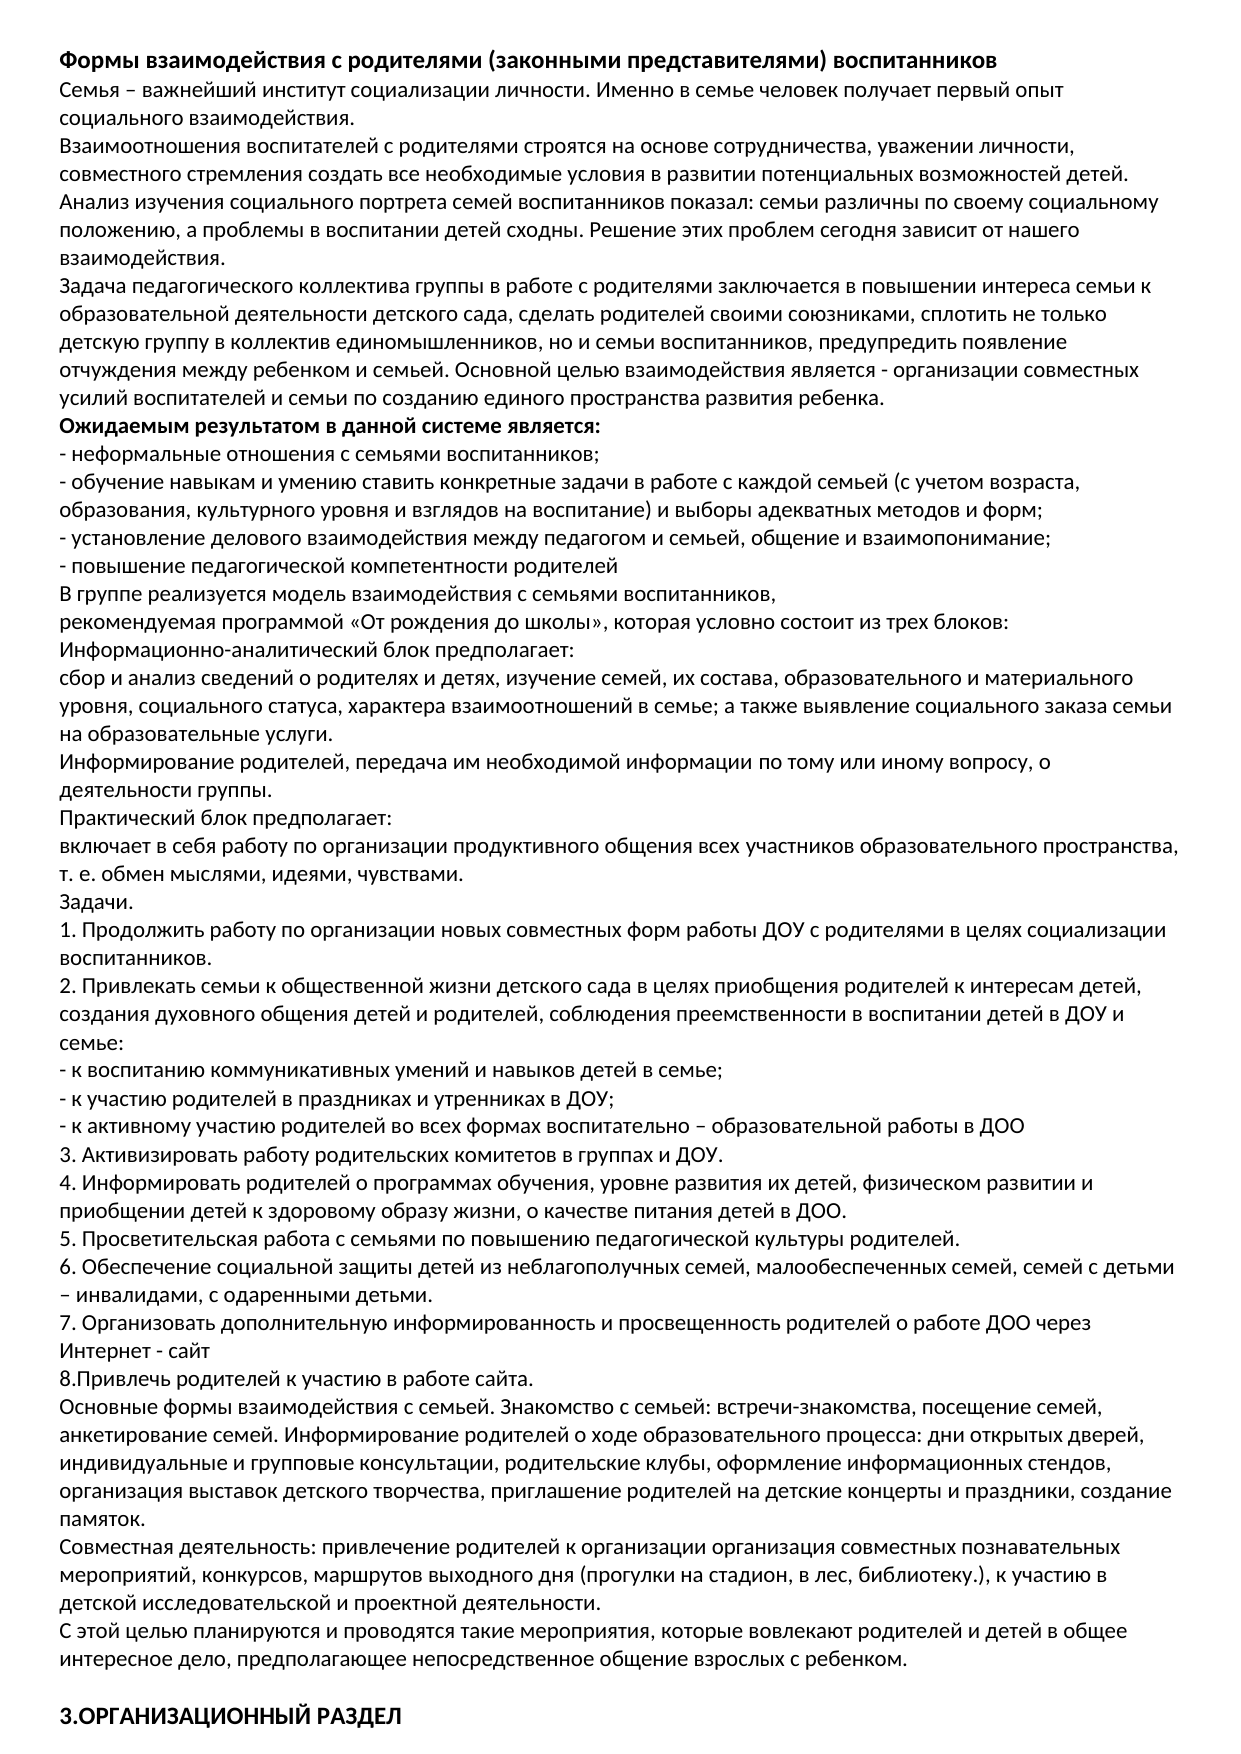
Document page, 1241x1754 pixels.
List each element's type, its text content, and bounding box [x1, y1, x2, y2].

text Семья – важнейший институт социализации личности. Именно в семье человек получает первый опыт социального взаимодействия. [59, 75, 1181, 131]
text - к воспитанию коммуникативных умений и навыков детей в семье; [59, 1056, 1181, 1084]
text Информационно-аналитический блок предполагает: [59, 635, 1181, 663]
text Анализ изучения социального портрета семей воспитанников показал: семьи различны по своему социальному положению, а проблемы в воспитании детей сходны. Решение этих проблем сегодня зависит от нашего взаимодействия. [59, 187, 1181, 271]
text Практический блок предполагает: [59, 803, 1181, 831]
text Совместная деятельность: привлечение родителей к организации организация совместных познавательных мероприятий, конкурсов, маршрутов выходного дня (прогулки на стадион, в лес, библиотеку.), к участию в детской исследовательской и проектной деятельности. [59, 1532, 1181, 1616]
text - к участию родителей в праздниках и утренниках в ДОУ; [59, 1084, 1181, 1112]
text С этой целью планируются и проводятся такие мероприятия, которые вовлекают родителей и детей в общее интересное дело, предполагающее непосредственное общение взрослых с ребенком. [59, 1616, 1181, 1672]
text Ожидаемым результатом в данной системе является: [59, 411, 1181, 439]
text Информирование родителей, передача им необходимой информации по тому или иному вопросу, о деятельности группы. [59, 747, 1181, 803]
text - к активному участию родителей во всех формах воспитательно – образовательной работы в ДОО [59, 1112, 1181, 1140]
text включает в себя работу по организации продуктивного общения всех участников образовательного пространства, т. е. обмен мыслями, идеями, чувствами. [59, 831, 1181, 887]
text - установление делового взаимодействия между педагогом и семьей, общение и взаимопонимание; [59, 523, 1181, 551]
text 6. Обеспечение социальной защиты детей из неблагополучных семей, малообеспеченных семей, семей с детьми – инвалидами, с одаренными детьми. [59, 1252, 1181, 1308]
text Задачи. [59, 887, 1181, 916]
text 5. Просветительская работа с семьями по повышению педагогической культуры родителей. [59, 1224, 1181, 1252]
text 8.Привлечь родителей к участию в работе сайта. [59, 1364, 1181, 1392]
text Формы взаимодействия с родителями (законными представителями) воспитанников [59, 44, 1181, 75]
text - повышение педагогической компетентности родителей [59, 551, 1181, 579]
text 1. Продолжить работу по организации новых совместных форм работы ДОУ с родителями в целях социализации воспитанников. [59, 916, 1181, 972]
text Задача педагогического коллектива группы в работе с родителями заключается в повышении интереса семьи к образовательной деятельности детского сада, сделать родителей своими союзниками, сплотить не только детскую группу в коллектив единомышленников, но и семьи воспитанников, предупредить появление отчуждения между ребенком и семьей. Основной целью взаимодействия является - организации совместных усилий воспитателей и семьи по созданию единого пространства развития ребенка. [59, 271, 1181, 411]
text Основные формы взаимодействия с семьей. Знакомство с семьей: встречи-знакомства, посещение семей, анкетирование семей. Информирование родителей о ходе образовательного процесса: дни открытых дверей, индивидуальные и групповые консультации, родительские клубы, оформление информационных стендов, организация выставок детского творчества, приглашение родителей на детские концерты и праздники, создание памяток. [59, 1392, 1181, 1532]
text 3. Активизировать работу родительских комитетов в группах и ДОУ. [59, 1140, 1181, 1168]
text 7. Организовать дополнительную информированность и просвещенность родителей о работе ДОО через Интернет - сайт [59, 1308, 1181, 1364]
text сбор и анализ сведений о родителях и детях, изучение семей, их состава, образовательного и материального уровня, социального статуса, характера взаимоотношений в семье; а также выявление социального заказа семьи на образовательные услуги. [59, 663, 1181, 747]
text 4. Информировать родителей о программах обучения, уровне развития их детей, физическом развитии и приобщении детей к здоровому образу жизни, о качестве питания детей в ДОО. [59, 1168, 1181, 1224]
text - неформальные отношения с семьями воспитанников; [59, 439, 1181, 467]
text 2. Привлекать семьи к общественной жизни детского сада в целях приобщения родителей к интересам детей, создания духовного общения детей и родителей, соблюдения преемственности в воспитании детей в ДОУ и семье: [59, 972, 1181, 1056]
text 3.ОРГАНИЗАЦИОННЫЙ РАЗДЕЛ [59, 1700, 1181, 1731]
text Взаимоотношения воспитателей с родителями строятся на основе сотрудничества, уважении личности, совместного стремления создать все необходимые условия в развитии потенциальных возможностей детей. [59, 131, 1181, 187]
text рекомендуемая программой «От рождения до школы», которая условно состоит из трех блоков: [59, 607, 1181, 635]
text - обучение навыкам и умению ставить конкретные задачи в работе с каждой семьей (с учетом возраста, образования, культурного уровня и взглядов на воспитание) и выборы адекватных методов и форм; [59, 467, 1181, 523]
text В группе реализуется модель взаимодействия с семьями воспитанников, [59, 579, 1181, 607]
